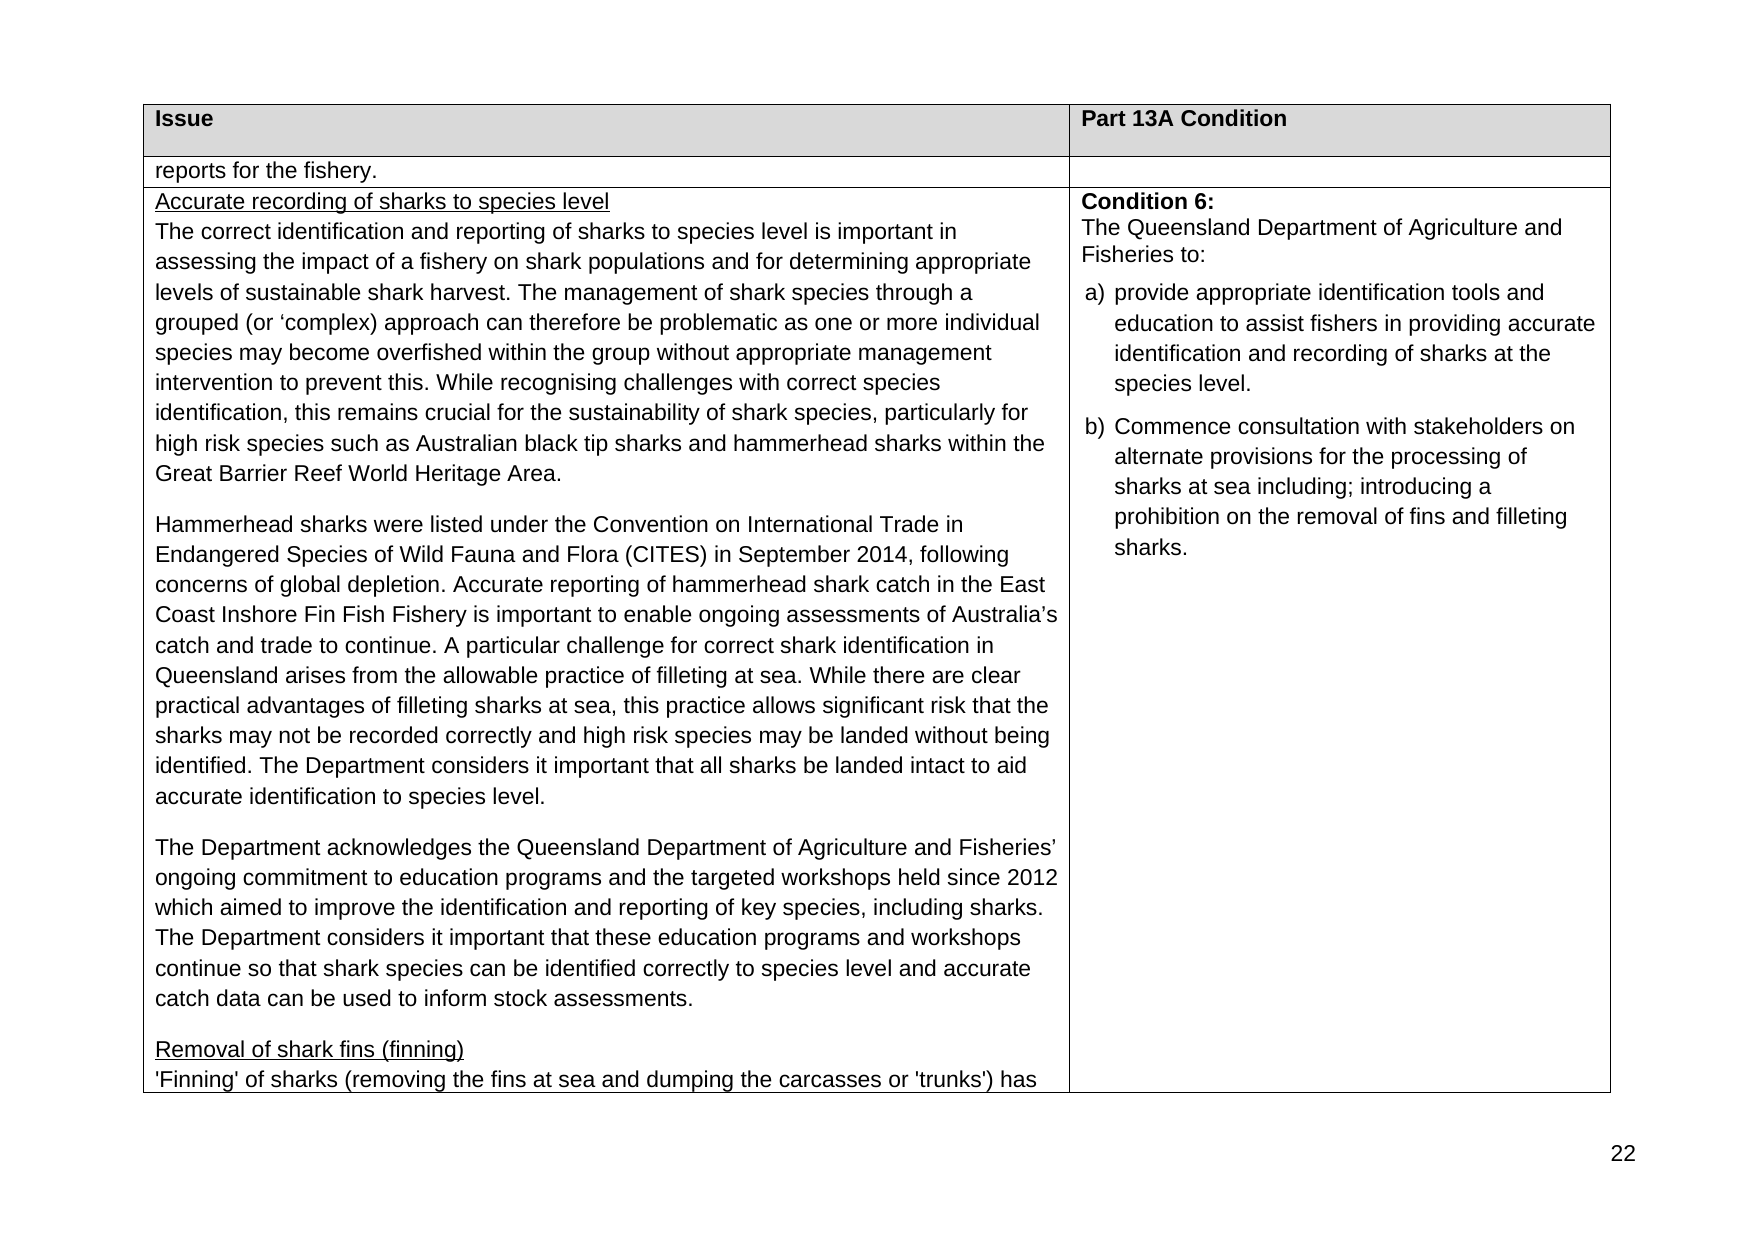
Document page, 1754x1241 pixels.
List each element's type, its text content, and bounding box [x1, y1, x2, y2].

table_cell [144, 188, 1069, 1092]
table_header Issue [144, 105, 1069, 156]
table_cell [1070, 157, 1610, 187]
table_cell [1070, 188, 1610, 1092]
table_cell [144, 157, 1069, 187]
table_header Part 13A Condition [1070, 105, 1610, 156]
